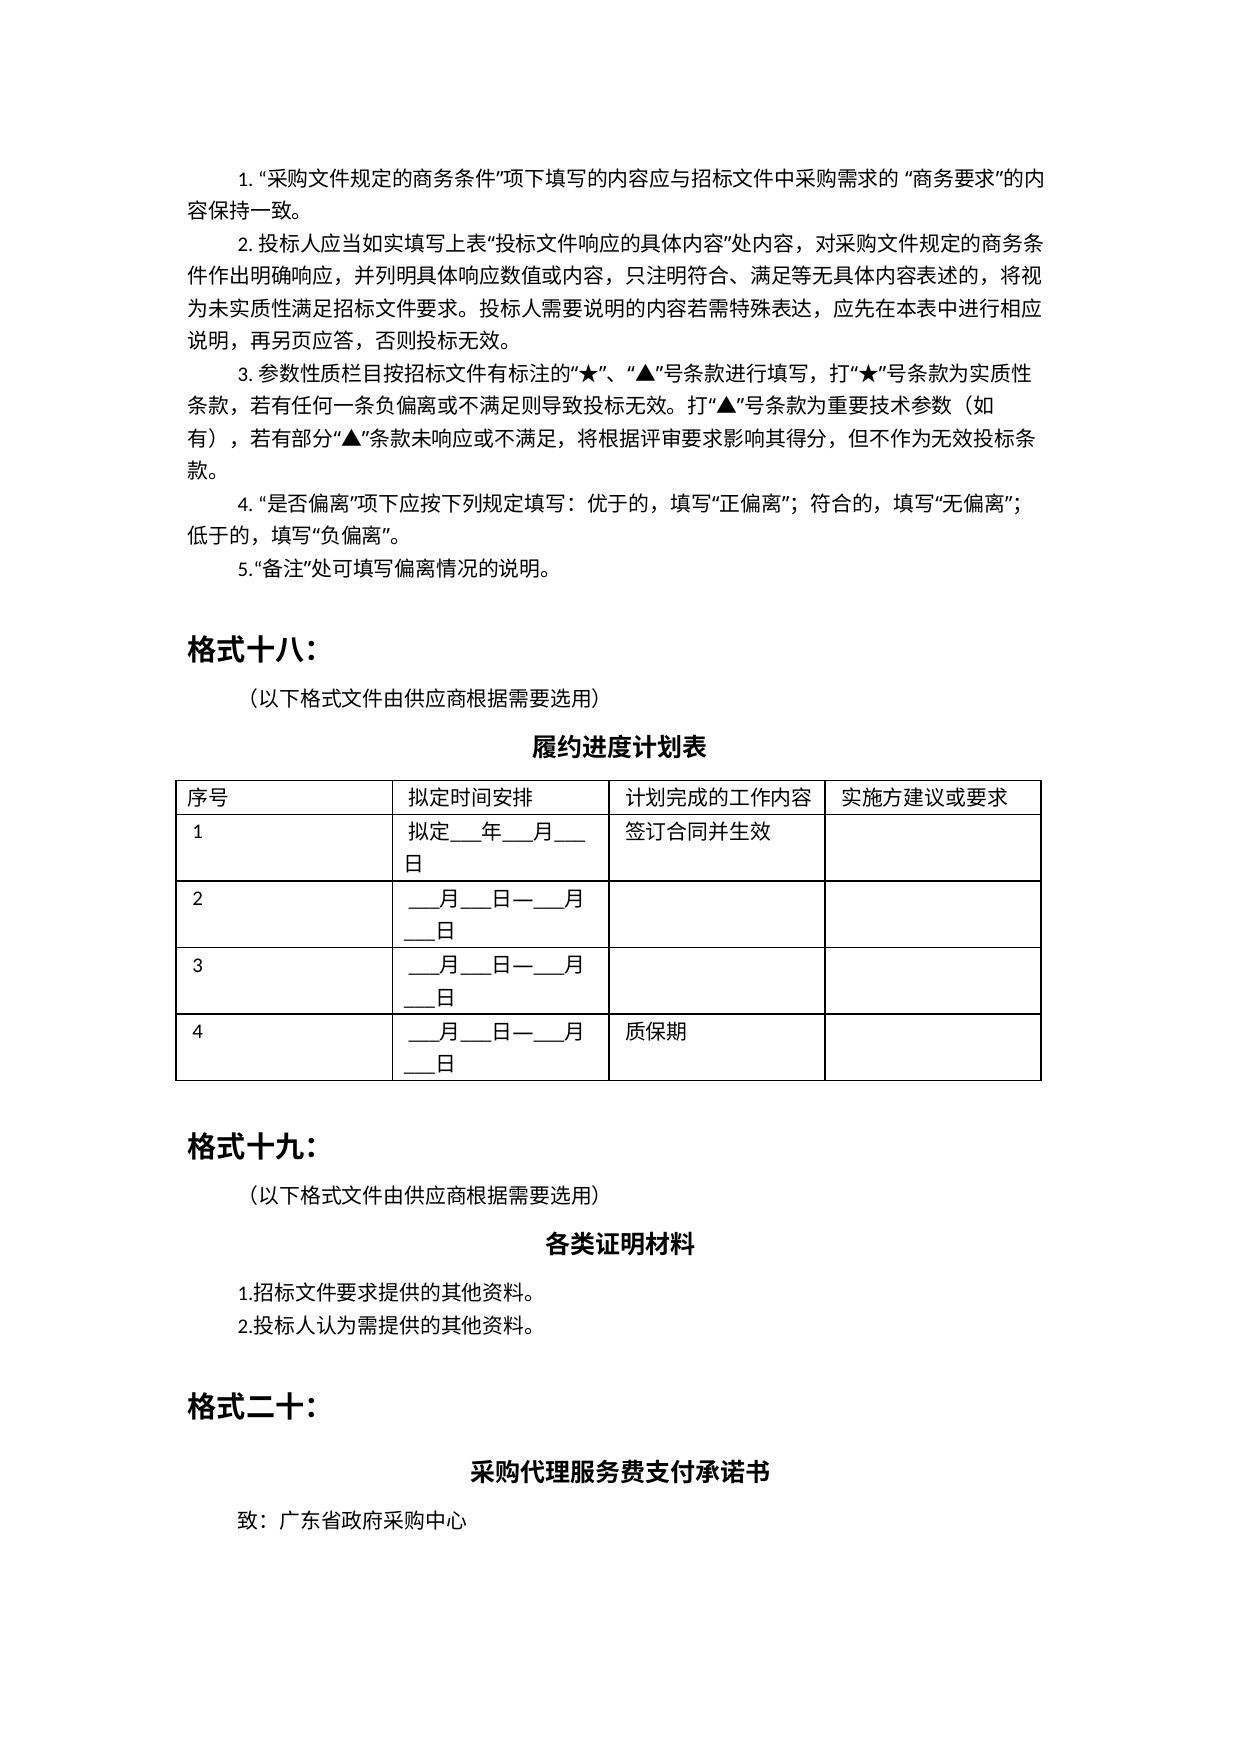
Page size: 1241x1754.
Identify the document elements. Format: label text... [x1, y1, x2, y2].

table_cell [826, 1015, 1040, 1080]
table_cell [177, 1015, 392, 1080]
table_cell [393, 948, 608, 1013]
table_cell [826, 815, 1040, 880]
text 1. “采购文件规定的商务条件”项下填写的内容应与招标文件中采购需求的 “商务要求”的内容保持一致。 [187, 162, 1053, 227]
text 格式十九： [187, 1114, 1053, 1179]
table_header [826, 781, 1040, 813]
text 格式二十： [187, 1374, 1053, 1439]
text 采购代理服务费支付承诺书 [187, 1439, 1053, 1504]
text 格式十八： [187, 617, 1053, 682]
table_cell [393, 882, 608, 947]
text 致：广东省政府采购中心 [187, 1504, 1053, 1536]
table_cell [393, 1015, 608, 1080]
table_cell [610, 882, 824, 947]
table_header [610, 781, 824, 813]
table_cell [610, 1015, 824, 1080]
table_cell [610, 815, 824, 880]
text 1.招标文件要求提供的其他资料。 [187, 1276, 1053, 1309]
text 3. 参数性质栏目按招标文件有标注的“★”、“▲”号条款进行填写，打“★”号条款为实质性条款，若有任何一条负偏离或不满足则导致投标无效。打“▲”号条款为重要技术参数（如有），若有部分“▲”条款未响应或不满足，将根据评审要求影响其得分，但不作为无效投标条款。 [187, 357, 1053, 487]
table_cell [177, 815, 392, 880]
text 4. “是否偏离”项下应按下列规定填写：优于的，填写“正偏离”；符合的，填写“无偏离”；低于的，填写“负偏离”。 [187, 487, 1053, 552]
text 2. 投标人应当如实填写上表“投标文件响应的具体内容”处内容，对采购文件规定的商务条件作出明确响应，并列明具体响应数值或内容，只注明符合、满足等无具体内容表述的，将视为未实质性满足招标文件要求。投标人需要说明的内容若需特殊表达，应先在本表中进行相应说明，再另页应答，否则投标无效。 [187, 227, 1053, 357]
text 履约进度计划表 [187, 714, 1053, 779]
text （以下格式文件由供应商根据需要选用） [187, 682, 1053, 714]
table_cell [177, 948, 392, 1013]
text 各类证明材料 [187, 1211, 1053, 1276]
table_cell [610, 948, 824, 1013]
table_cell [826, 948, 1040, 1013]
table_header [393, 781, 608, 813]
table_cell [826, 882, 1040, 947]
text 2.投标人认为需提供的其他资料。 [187, 1309, 1053, 1341]
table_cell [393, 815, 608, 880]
text 5.“备注”处可填写偏离情况的说明。 [187, 552, 1053, 584]
text （以下格式文件由供应商根据需要选用） [187, 1179, 1053, 1211]
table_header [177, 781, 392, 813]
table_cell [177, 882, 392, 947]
